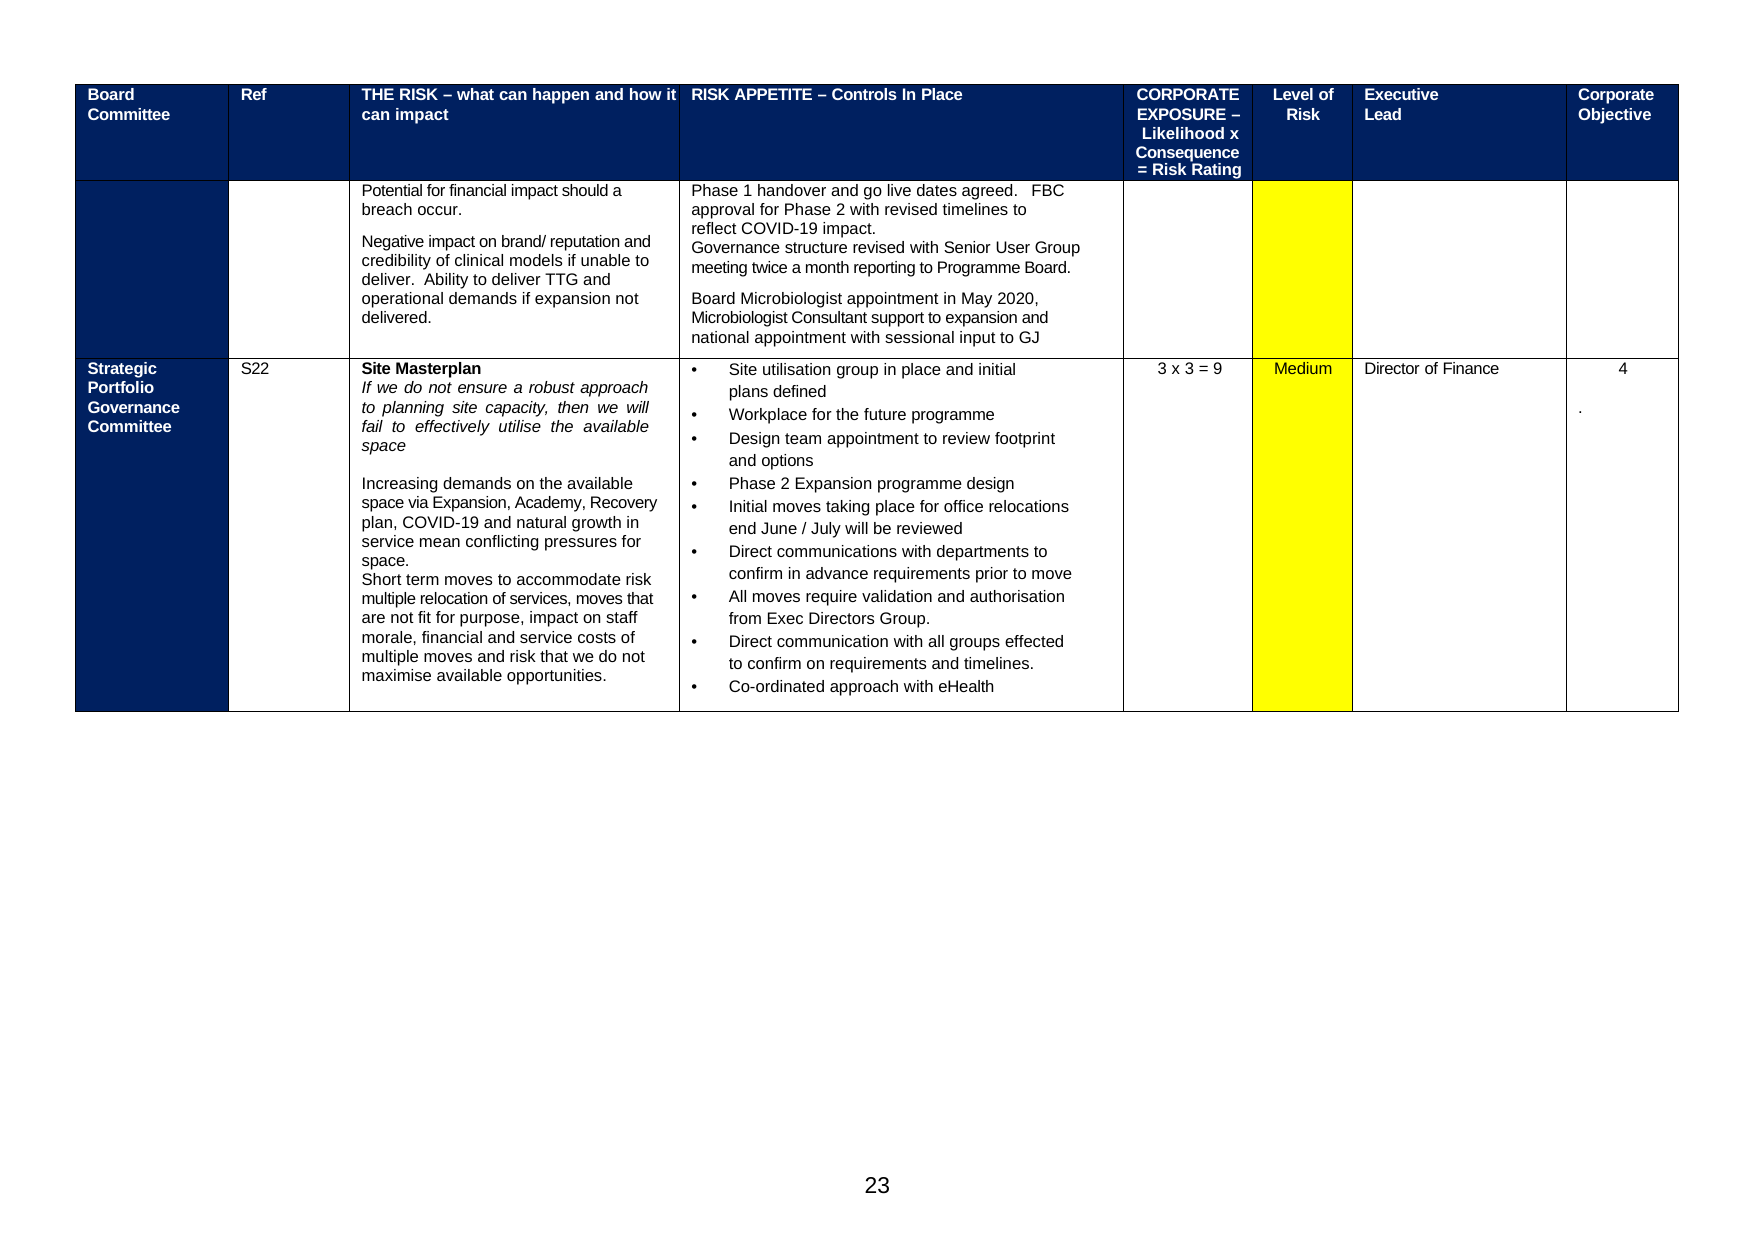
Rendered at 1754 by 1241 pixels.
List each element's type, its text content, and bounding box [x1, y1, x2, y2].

table_cell 3 x 3 = 9 [1124, 359, 1252, 711]
table_cell Site utilisation group in place and initial plans defined Workplace for the future programme Design team appointment to review footprint and options Phase 2 Expansion programme design Initial moves taking place for office relocations end June / July will be reviewed Direct communications with departments to confirm in advance requirements prior to move All moves require validation and authorisation from Exec Directors Group. Direct communication with all groups effected to confirm on requirements and timelines. Co-ordinated approach with eHealth [680, 359, 1123, 711]
table_header THE RISK – what can happen and how it can impact [350, 85, 679, 180]
table_cell Medium [1253, 359, 1352, 711]
table_header Corporate Objective [1567, 85, 1678, 180]
table_header Ref [229, 85, 349, 180]
table_header RISK APPETITE – Controls In Place [680, 85, 1123, 180]
table_cell Director of Finance [1353, 359, 1566, 711]
table_header Level of Risk [1253, 85, 1352, 180]
table_cell [1253, 181, 1352, 358]
table_cell Phase 1 handover and go live dates agreed. FBC approval for Phase 2 with revised timelines to reflect COVID-19 impact. Governance structure revised with Senior User Group meeting twice a month reporting to Programme Board. Board Microbiologist appointment in May 2020, Microbiologist Consultant support to expansion and national appointment with sessional input to GJ [680, 181, 1123, 358]
table_cell Site Masterplan If we do not ensure a robust approach to planning site capacity, then we will fail to effectively utilise the available space Increasing demands on the available space via Expansion, Academy, Recovery plan, COVID-19 and natural growth in service mean conflicting pressures for space. Short term moves to accommodate risk multiple relocation of services, moves that are not fit for purpose, impact on staff morale, financial and service costs of multiple moves and risk that we do not maximise available opportunities. [350, 359, 679, 711]
table_cell [1353, 181, 1566, 358]
table_header CORPORATE EXPOSURE – Likelihood x Consequence = Risk Rating [1124, 85, 1252, 180]
table_cell S22 [229, 359, 349, 711]
table_cell [76, 181, 228, 358]
table_header Executive Lead [1353, 85, 1566, 180]
table_cell [1567, 181, 1678, 358]
table_cell Potential for financial impact should a breach occur. Negative impact on brand/ reputation and credibility of clinical models if unable to deliver. Ability to deliver TTG and operational demands if expansion not delivered. [350, 181, 679, 358]
table_header Board Committee [76, 85, 228, 180]
table_cell 4 . [1567, 359, 1678, 711]
table_cell Strategic Portfolio Governance Committee [76, 359, 228, 711]
table_cell [1124, 181, 1252, 358]
table_cell [229, 181, 349, 358]
